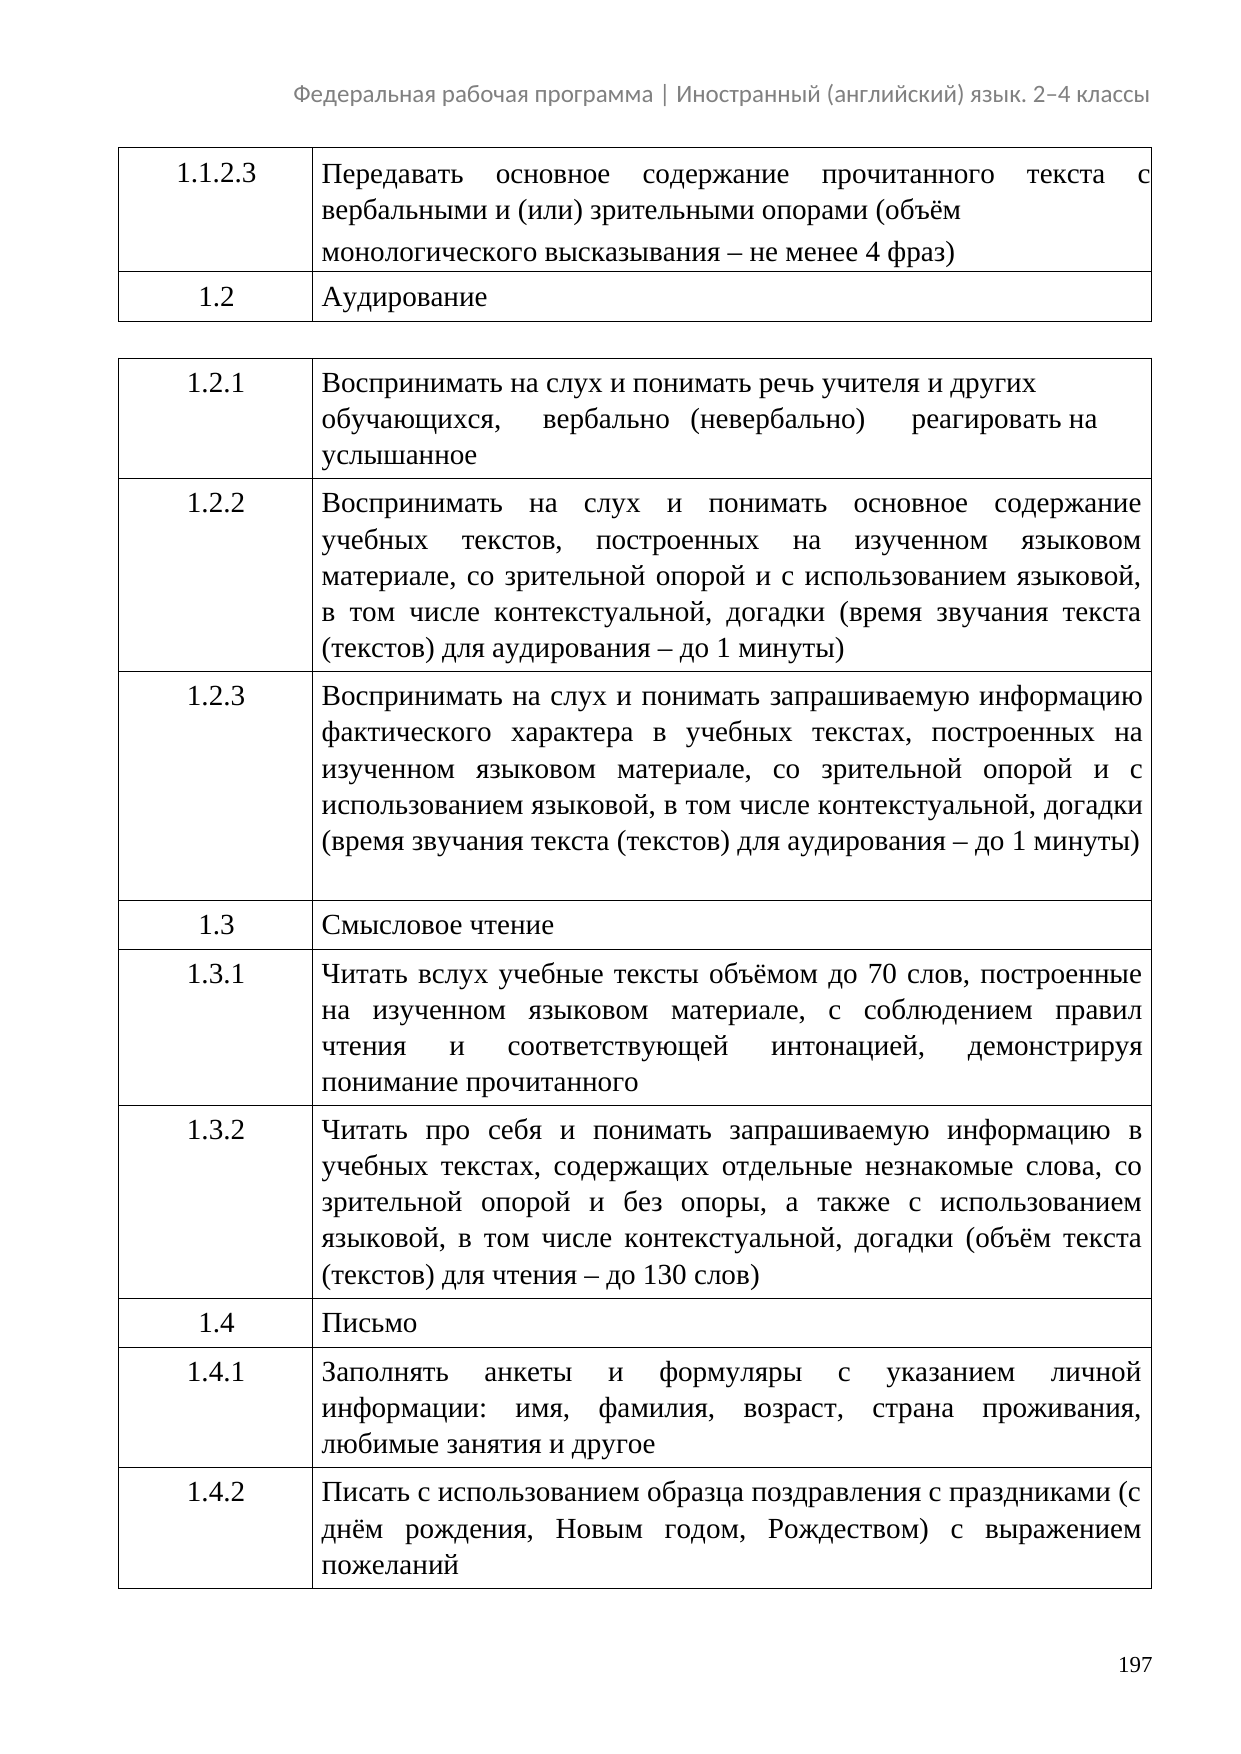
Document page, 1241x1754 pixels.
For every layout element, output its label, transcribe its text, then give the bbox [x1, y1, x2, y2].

table_cell Передавать основное содержание прочитанного текста с вербальными и (или) зрительными опорами (объём монологического высказывания – не менее 4 фраз) [313, 148, 1151, 271]
table_cell 1.3 [119, 901, 312, 949]
table_cell Читать вслух учебные тексты объёмом до 70 слов, построенные на изученном языковом материале, с соблюдением правил чтения и соответствующей интонацией, демонстрируя понимание прочитанного [313, 950, 1151, 1105]
table_cell Смысловое чтение [313, 901, 1151, 949]
table_cell Читать про себя и понимать запрашиваемую информацию в учебных текстах, содержащих отдельные незнакомые слова, со зрительной опорой и без опоры, а также с использованием языковой, в том числе контекстуальной, догадки (объём текста (текстов) для чтения – до 130 слов) [313, 1106, 1151, 1298]
table_cell 1.4.1 [119, 1348, 312, 1467]
table_cell 1.1.2.3 [119, 148, 312, 271]
table_cell 1.4.2 [119, 1468, 312, 1588]
table_cell 1.2.3 [119, 672, 312, 900]
table_cell Аудирование [313, 272, 1151, 321]
table_cell 1.2.2 [119, 479, 312, 671]
table_cell Воспринимать на слух и понимать основное содержание учебных текстов, построенных на изученном языковом материале, со зрительной опорой и с использованием языковой, в том числе контекстуальной, догадки (время звучания текста (текстов) для аудирования – до 1 минуты) [313, 479, 1151, 671]
table_cell 1.4 [119, 1299, 312, 1346]
table_cell 1.2 [119, 272, 312, 321]
table_cell Воспринимать на слух и понимать запрашиваемую информацию фактического характера в учебных текстах, построенных на изученном языковом материале, со зрительной опорой и с использованием языковой, в том числе контекстуальной, догадки (время звучания текста (текстов) для аудирования – до 1 минуты) [313, 672, 1151, 900]
table_cell 1.3.2 [119, 1106, 312, 1298]
table_cell 1.3.1 [119, 950, 312, 1105]
table_header Воспринимать на слух и понимать речь учителя и других обучающихся, вербально (невербально) реагировать на услышанное [313, 359, 1151, 478]
table_cell Писать с использованием образца поздравления с праздниками (с днём рождения, Новым годом, Рождеством) с выражением пожеланий [313, 1468, 1151, 1588]
table_header 1.2.1 [119, 359, 312, 478]
table_cell Заполнять анкеты и формуляры с указанием личной информации: имя, фамилия, возраст, страна проживания, любимые занятия и другое [313, 1348, 1151, 1467]
table_cell Письмо [313, 1299, 1151, 1346]
